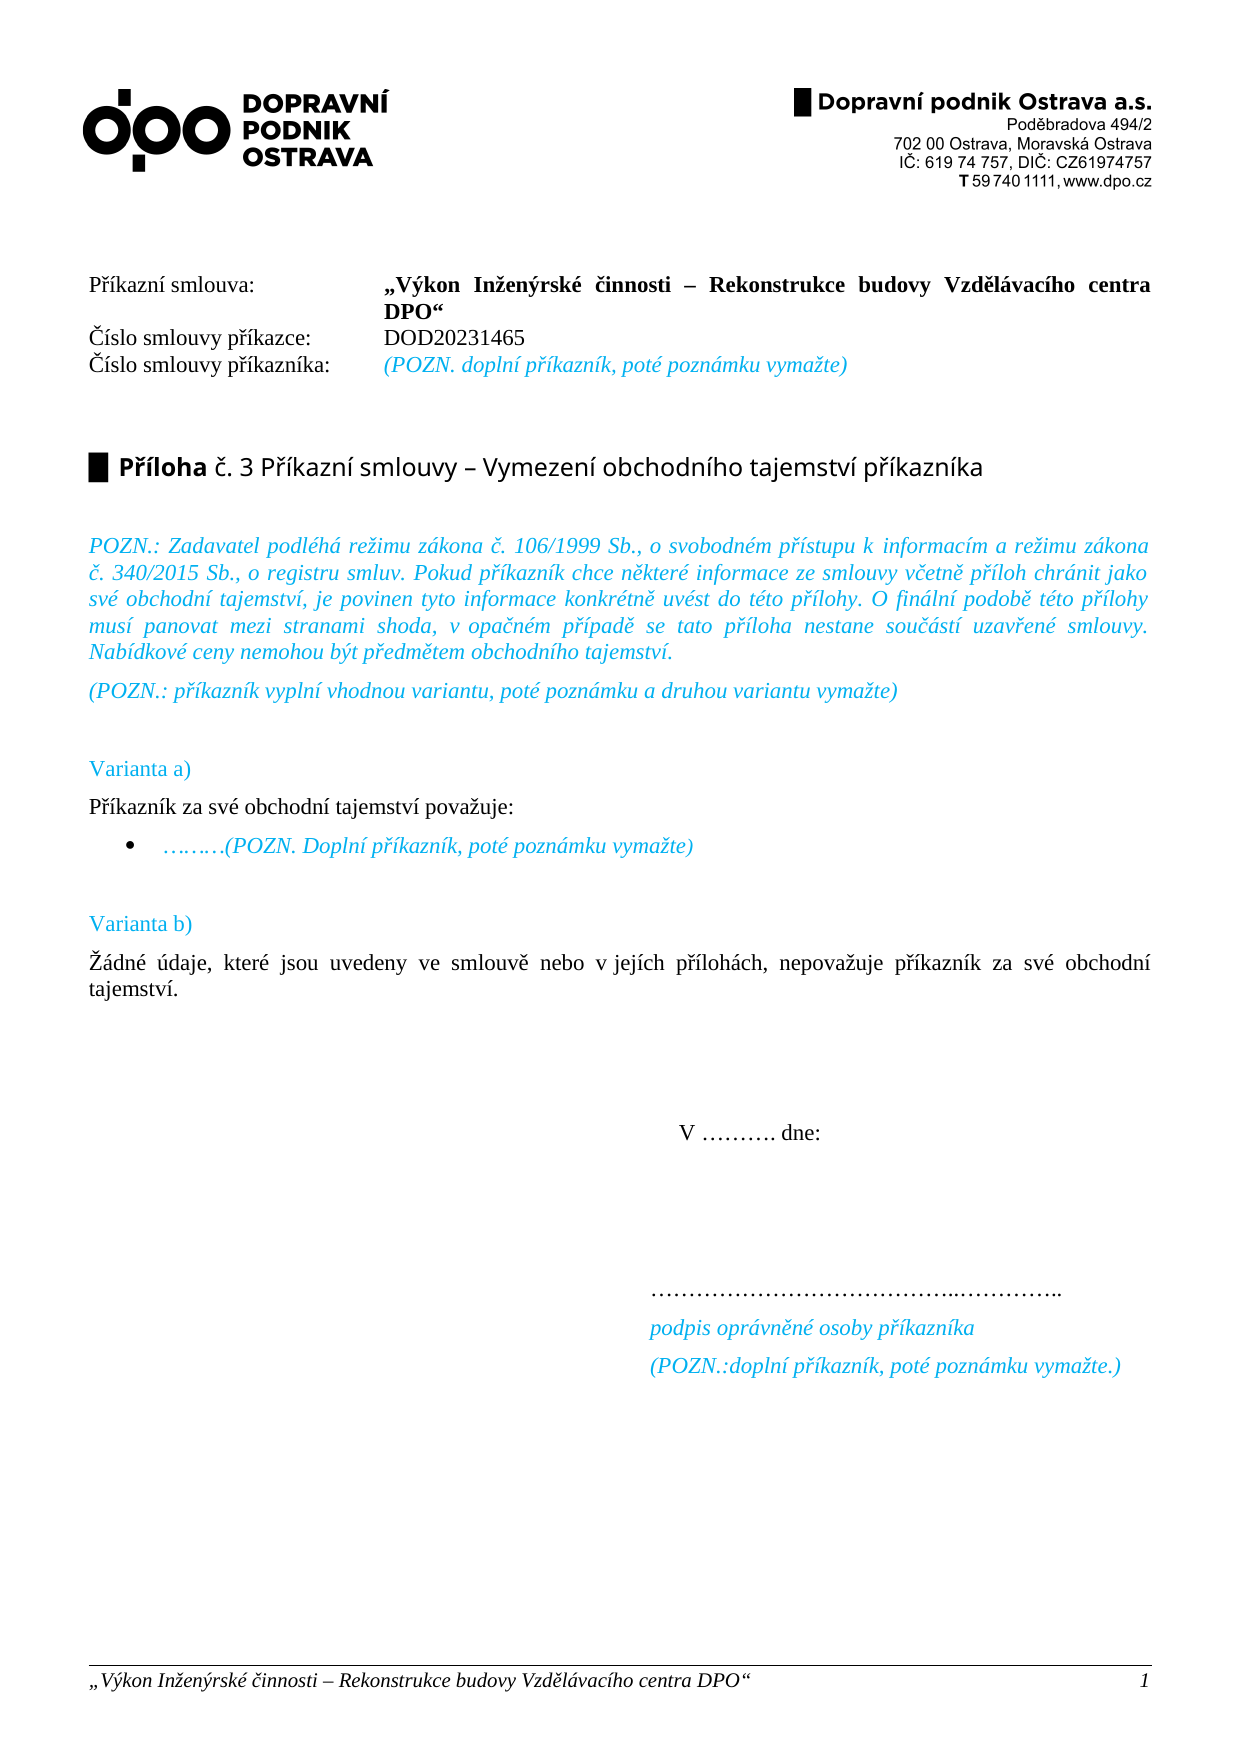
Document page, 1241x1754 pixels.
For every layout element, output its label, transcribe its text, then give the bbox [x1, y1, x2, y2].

text Varianta a) [89, 754, 1152, 781]
text (POZN.: příkazník vyplní vhodnou variantu, poté poznámku a druhou variantu vymažte) [89, 677, 1152, 703]
text Příkazní smlouva: „Výkon Inženýrské činnosti – Rekonstrukce budovy Vzdělávacího centra DPO“ [89, 272, 1152, 324]
text podpis oprávněné osoby příkazníka [89, 1314, 1152, 1340]
text …………………………………..………….. [89, 1275, 1152, 1301]
picture [794, 88, 1152, 190]
text Žádné údaje, které jsou uvedeny ve smlouvě nebo v jejích přílohách, nepovažuje příkazník za své obchodní tajemství. [89, 949, 1152, 1002]
list ………(POZN. Doplní příkazník, poté poznámku vymažte) [126, 832, 1152, 859]
text (POZN.:doplní příkazník, poté poznámku vymažte.) [89, 1353, 1152, 1379]
text Číslo smlouvy příkazníka: (POZN. doplní příkazník, poté poznámku vymažte) [89, 351, 1152, 377]
text Varianta b) [89, 910, 1152, 936]
picture [82, 89, 390, 172]
text V ………. dne: [89, 1119, 1152, 1146]
picture [547, 544, 553, 553]
subtitle Příloha č. 3 Příkazní smlouvy – Vymezení obchodního tajemství příkazníka [89, 452, 1152, 483]
text Příkazník za své obchodní tajemství považuje: [89, 793, 1152, 820]
text Číslo smlouvy příkazce: DOD20231465 [89, 324, 1152, 351]
text POZN.: Zadavatel podléhá režimu zákona č. 106/1999 Sb., o svobodném přístupu k informacím a režimu zákona č. 340/2015 Sb., o registru smluv. Pokud příkazník chce některé informace ze smlouvy včetně příloh chránit jako své obchodní tajemství, je povinen tyto informace konkrétně uvést do této přílohy. O finální podobě této přílohy musí panovat mezi stranami shoda, v opačném případě se tato příloha nestane součástí uzavřené smlouvy. Nabídkové ceny nemohou být předmětem obchodního tajemství. [89, 533, 1152, 664]
